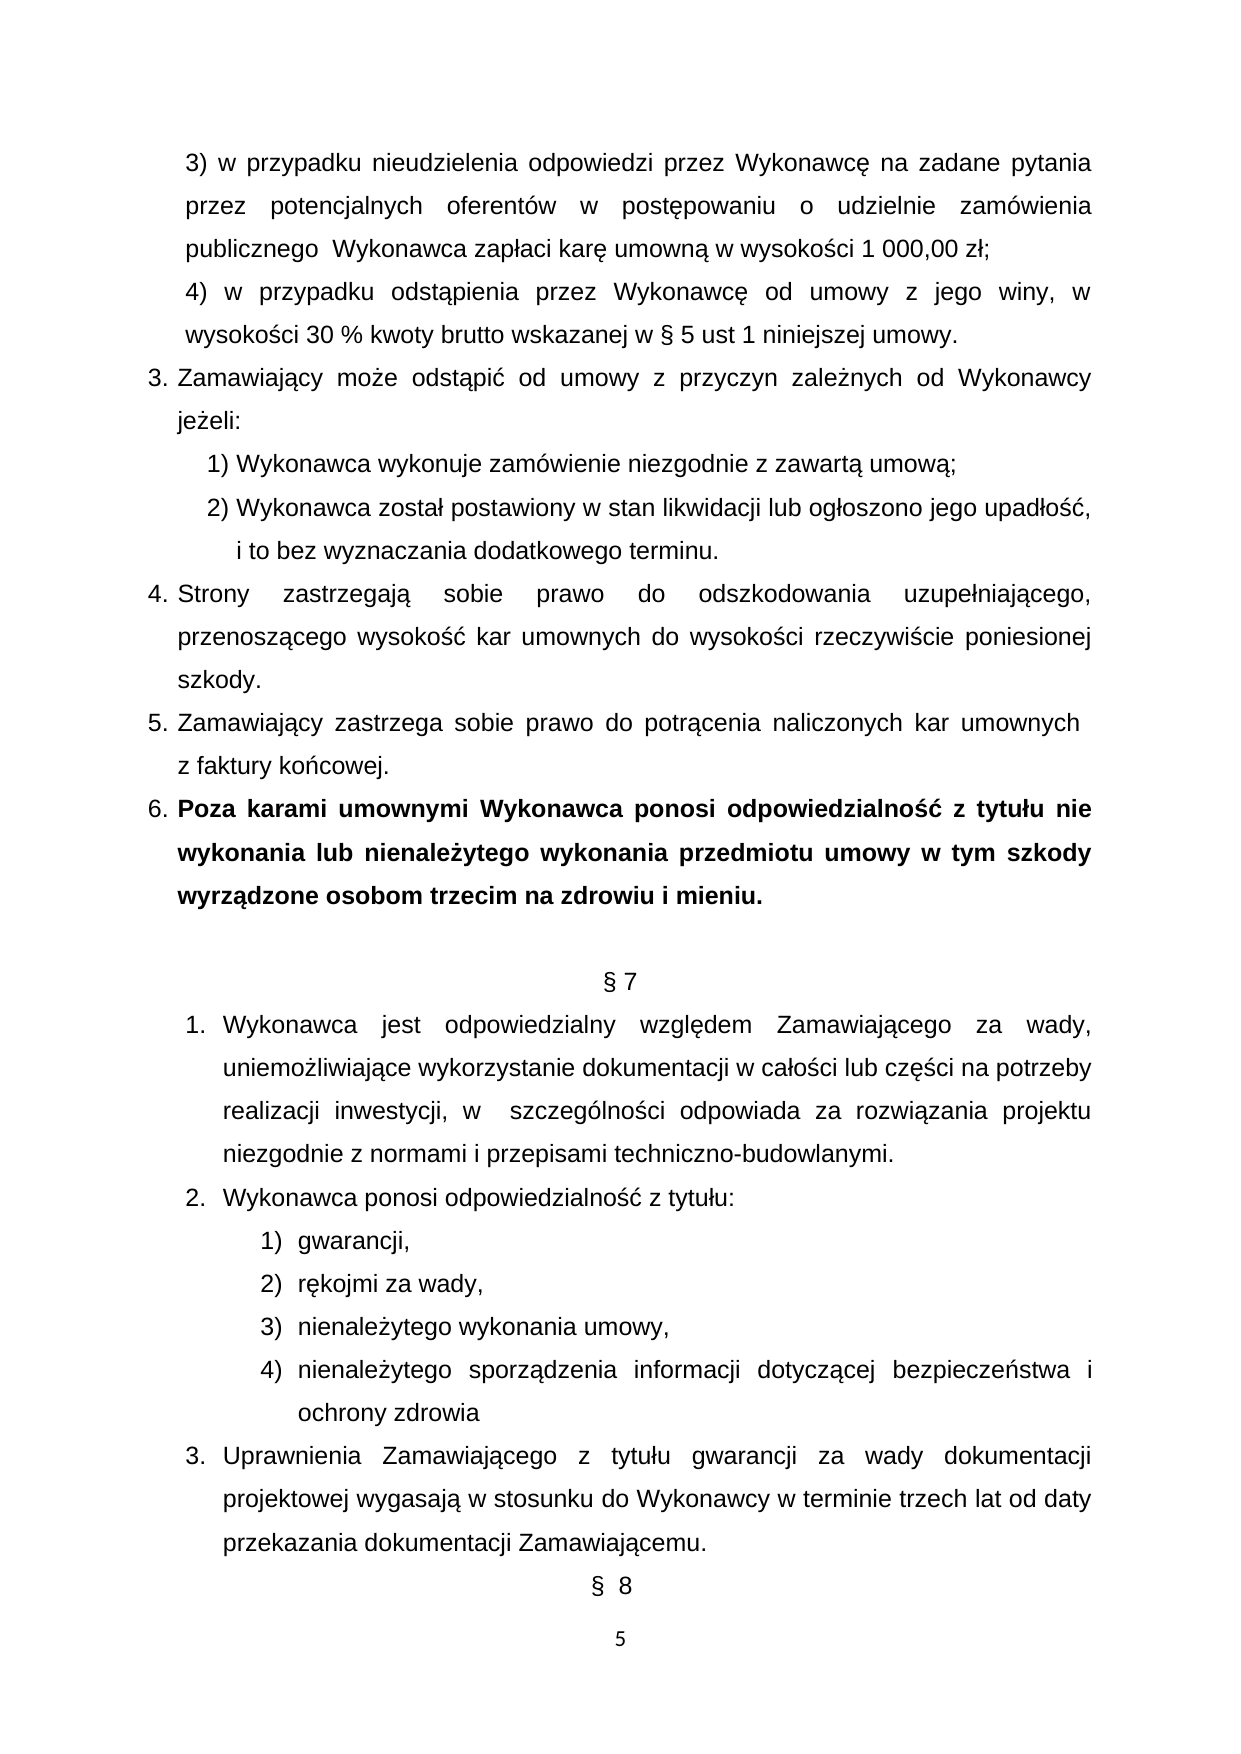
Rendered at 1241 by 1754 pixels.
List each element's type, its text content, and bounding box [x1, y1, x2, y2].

list Zamawiający może odstąpić od umowy z przyczyn zależnych od Wykonawcy jeżeli: [148, 363, 1093, 435]
list Strony zastrzegają sobie prawo do odszkodowania uzupełniającego, przenoszącego wysokość kar umownych do wysokości rzeczywiście poniesionej szkody. [148, 579, 1093, 694]
text § 8 [591, 1571, 1093, 1599]
list Uprawnienia Zamawiającego z tytułu gwarancji za wady dokumentacji projektowej wygasają w stosunku do Wykonawcy w terminie trzech lat od daty przekazania dokumentacji Zamawiającemu. [185, 1441, 1093, 1556]
list Wykonawca jest odpowiedzialny względem Zamawiającego za wady, uniemożliwiające wykorzystanie dokumentacji w całości lub części na potrzeby realizacji inwestycji, w szczególności odpowiada za rozwiązania projektu niezgodnie z normami i przepisami techniczno-budowlanymi. [185, 1010, 1093, 1168]
list Wykonawca został postawiony w stan likwidacji lub ogłoszono jego upadłość, i to bez wyznaczania dodatkowego terminu. [207, 493, 1093, 564]
list nienależytego sporządzenia informacji dotyczącej bezpieczeństwa i ochrony zdrowia [260, 1355, 1093, 1427]
list Wykonawca wykonuje zamówienie niezgodnie z zawartą umową; [207, 449, 1093, 478]
text § 7 [148, 967, 1093, 996]
text 3) w przypadku nieudzielenia odpowiedzi przez Wykonawcę na zadane pytania przez potencjalnych oferentów w postępowaniu o udzielnie zamówienia publicznego Wykonawca zapłaci karę umowną w wysokości 1 000,00 zł; [185, 148, 1093, 263]
list rękojmi za wady, [260, 1269, 1093, 1298]
list nienależytego wykonania umowy, [260, 1312, 1093, 1341]
text 4) w przypadku odstąpienia przez Wykonawcę od umowy z jego winy, w wysokości 30 % kwoty brutto wskazanej w § 5 ust 1 niniejszej umowy. [185, 277, 1093, 349]
list gwarancji, [260, 1226, 1093, 1254]
list Wykonawca ponosi odpowiedzialność z tytułu: [185, 1183, 1093, 1211]
list Zamawiający zastrzega sobie prawo do potrącenia naliczonych kar umownych z faktury końcowej. [148, 708, 1093, 780]
list Poza karami umownymi Wykonawca ponosi odpowiedzialność z tytułu nie wykonania lub nienależytego wykonania przedmiotu umowy w tym szkody wyrządzone osobom trzecim na zdrowiu i mieniu. [148, 794, 1093, 909]
